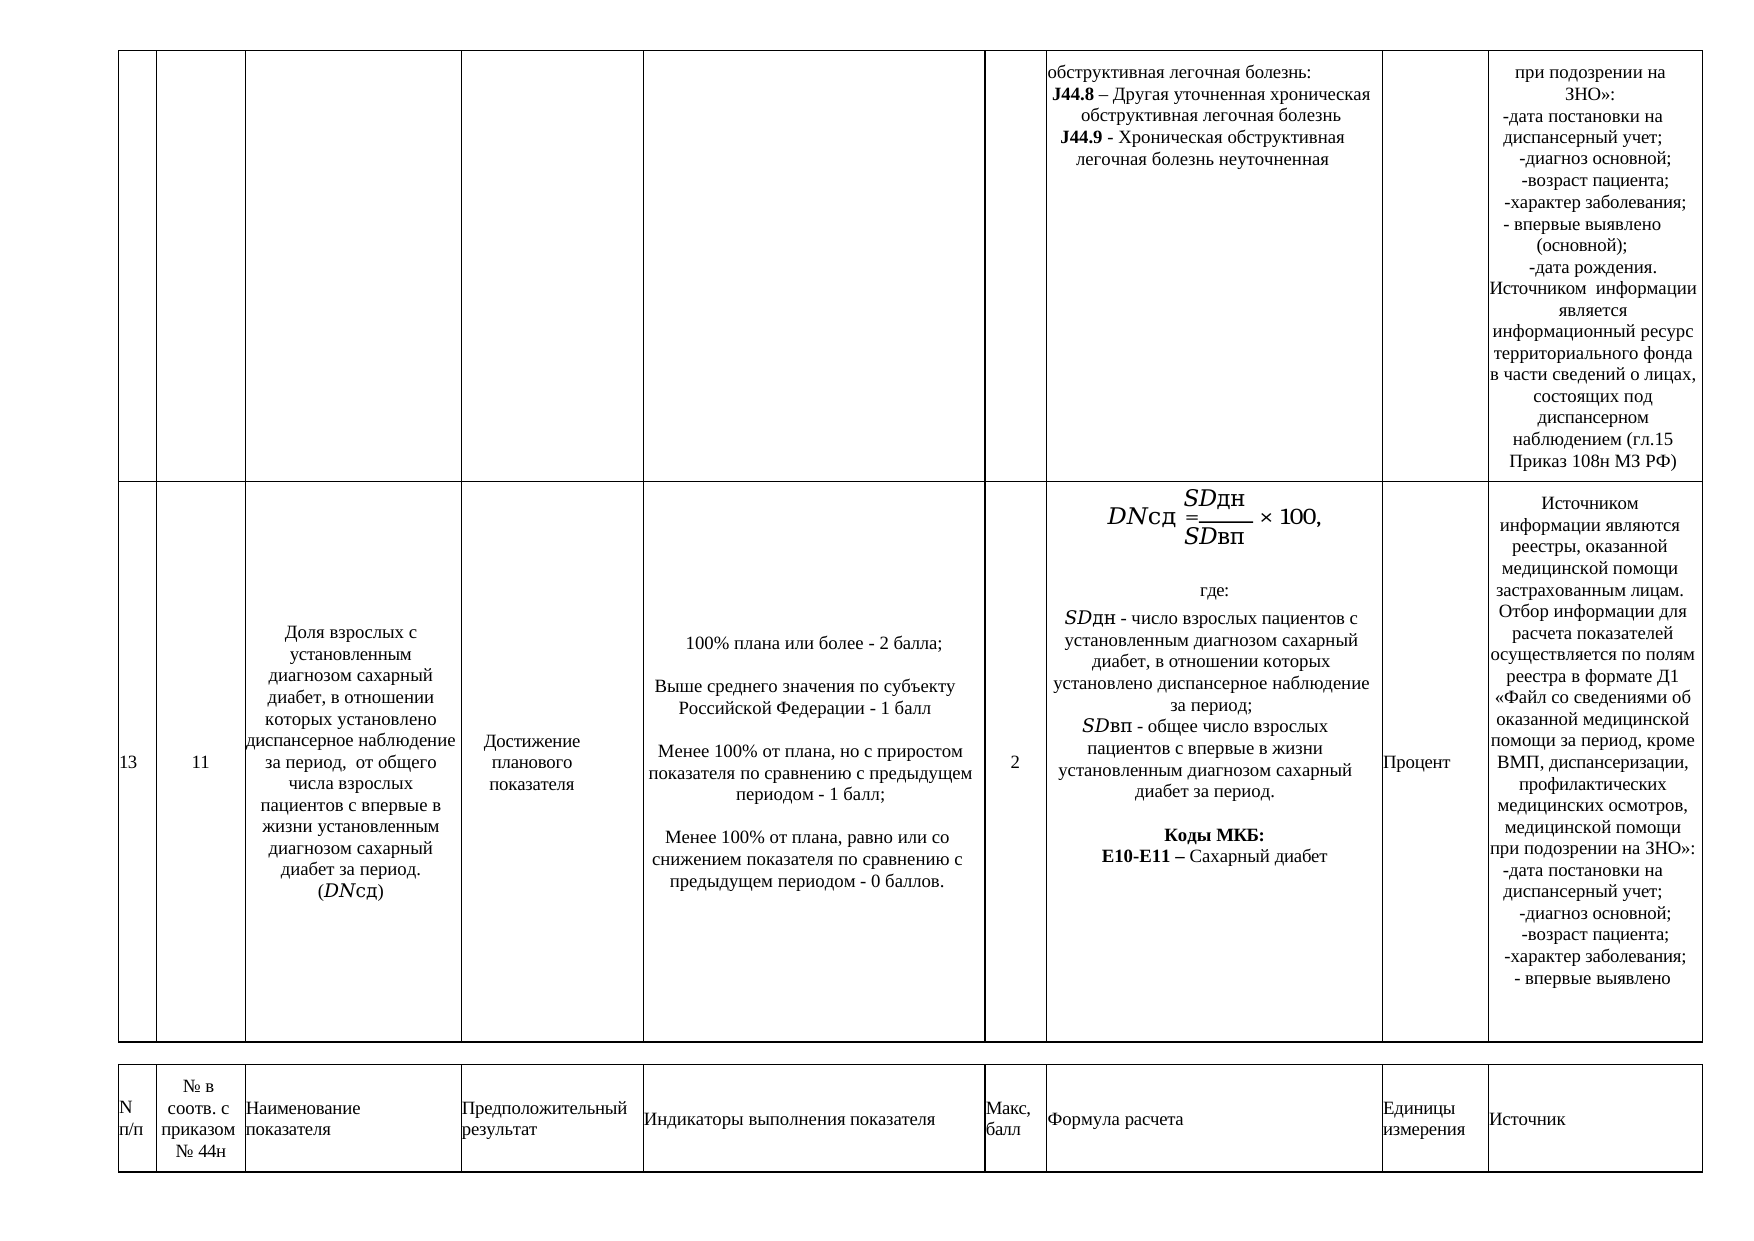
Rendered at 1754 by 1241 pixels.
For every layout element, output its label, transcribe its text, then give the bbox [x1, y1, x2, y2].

table_cell обструктивная легочная болезнь: J44.8 – Другая уточненная хроническая обструктивная легочная болезнь J44.9 - Хроническая обструктивная легочная болезнь неуточненная [1047, 51, 1382, 481]
table_cell [644, 51, 984, 481]
table_cell Доля взрослых с установленным диагнозом сахарный диабет, в отношении которых установлено диспансерное наблюдение за период, от общего числа взрослых пациентов с впервые в жизни установленным диагнозом сахарный диабет за период. (𝐷𝑁сд) [246, 482, 461, 1041]
table_header Источник [1489, 1065, 1702, 1171]
table_header Наименование показателя [246, 1065, 461, 1171]
table_header N п/п [119, 1065, 156, 1171]
table_cell Источником информации являются реестры, оказанной медицинской помощи застрахованным лицам. Отбор информации для расчета показателей осуществляется по полям реестра в формате Д1 «Файл со сведениями об оказанной медицинской помощи за период, кроме ВМП, диспансеризации, профилактических медицинских осмотров, медицинской помощи при подозрении на ЗНО»: -дата постановки на диспансерный учет; -диагноз основной; -возраст пациента; -характер заболевания; - впервые выявлено [1489, 482, 1702, 1041]
table_header Индикаторы выполнения показателя [644, 1065, 984, 1171]
table_cell [986, 51, 1046, 481]
table_cell при подозрении на ЗНО»: -дата постановки на диспансерный учет; -диагноз основной; -возраст пациента; -характер заболевания; - впервые выявлено (основной); -дата рождения. Источником информации является информационный ресурс территориального фонда в части сведений о лицах, состоящих под диспансерном наблюдением (гл.15 Приказ 108н МЗ РФ) [1489, 51, 1702, 481]
table_cell 11 [157, 482, 245, 1041]
table_cell [1383, 51, 1488, 481]
table_cell 𝑆𝐷дн 𝐷𝑁сд = × 100, 𝑆𝐷вп где: 𝑆𝐷дн - число взрослых пациентов с установленным диагнозом сахарный диабет, в отношении которых установлено диспансерное наблюдение за период; 𝑆𝐷вп - общее число взрослых пациентов с впервые в жизни установленным диагнозом сахарный диабет за период. Коды МКБ: E10-E11 – Сахарный диабет [1047, 482, 1382, 1041]
table_cell [157, 51, 245, 481]
table_cell [462, 51, 643, 481]
table_header Единицы измерения [1383, 1065, 1488, 1171]
table_header № в соотв. с приказом № 44н [157, 1065, 245, 1171]
table_cell Достижение планового показателя [462, 482, 643, 1041]
table_cell [246, 51, 461, 481]
table_header Формула расчета [1047, 1065, 1382, 1171]
table_cell 2 [986, 482, 1046, 1041]
table_cell [119, 51, 156, 481]
table_cell 13 [119, 482, 156, 1041]
table_cell Процент [1383, 482, 1488, 1041]
table_header Предположительный результат [462, 1065, 643, 1171]
table_header Макс, балл [986, 1065, 1046, 1171]
table_cell 100% плана или более - 2 балла; Выше среднего значения по субъекту Российской Федерации - 1 балл Менее 100% от плана, но с приростом показателя по сравнению с предыдущем периодом - 1 балл; Менее 100% от плана, равно или со снижением показателя по сравнению с предыдущем периодом - 0 баллов. [644, 482, 984, 1041]
